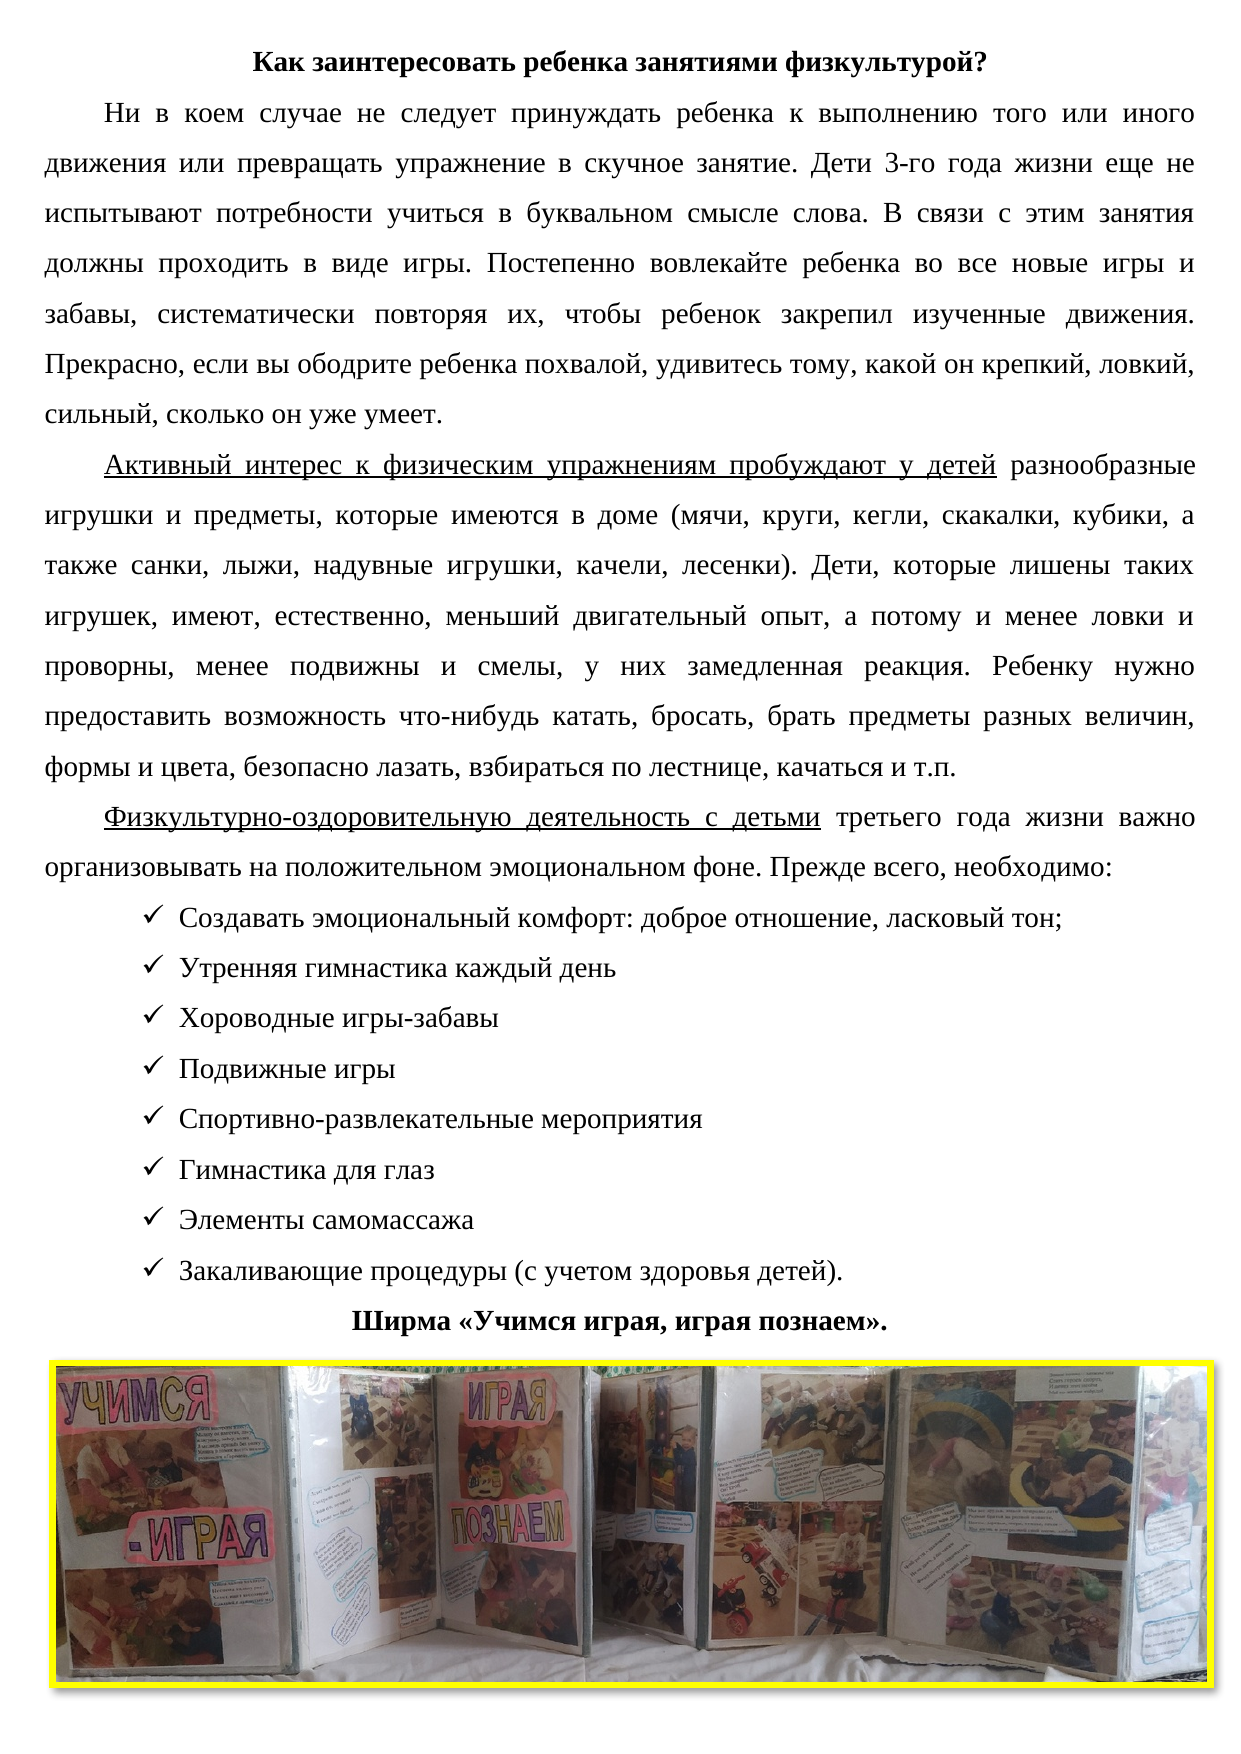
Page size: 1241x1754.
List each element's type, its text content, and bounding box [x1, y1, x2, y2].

list Создавать эмоциональный комфорт: доброе отношение, ласковый тон; [141, 900, 1196, 933]
list Утренняя гимнастика каждый день [141, 950, 1196, 984]
list Подвижные игры [141, 1051, 1196, 1084]
list Спортивно-развлекательные мероприятия [141, 1101, 1196, 1135]
list Гимнастика для глаз [141, 1152, 1196, 1185]
text Активный интерес к физическим упражнениям пробуждают у детей разнообразные игрушки и предметы, которые имеются в доме (мячи, круги, кегли, скакалки, кубики, а также санки, лыжи, надувные игрушки, качели, лесенки). Дети, которые лишены таких игрушек, имеют, естественно, меньший двигательный опыт, а потому и менее ловки и проворны, менее подвижны и смелы, у них замедленная реакция. Ребенку нужно предоставить возможность что-нибудь катать, бросать, брать предметы разных величин, формы и цвета, безопасно лазать, взбираться по лестнице, качаться и т.п. [44, 447, 1196, 782]
picture [56, 1366, 1207, 1682]
text Физкультурно-оздоровительную деятельность с детьми третьего года жизни важно организовывать на положительном эмоциональном фоне. Прежде всего, необходимо: [44, 799, 1196, 883]
text Ни в коем случае не следует принуждать ребенка к выполнению того или иного движения или превращать упражнение в скучное занятие. Дети 3-го года жизни еще не испытывают потребности учиться в буквальном смысле слова. В связи с этим занятия должны проходить в виде игры. Постепенно вовлекайте ребенка во все новые игры и забавы, систематически повторяя их, чтобы ребенок закрепил изученные движения. Прекрасно, если вы ободрите ребенка похвалой, удивитесь тому, какой он крепкий, ловкий, сильный, сколько он уже умеет. [44, 95, 1196, 430]
text Как заинтересовать ребенка занятиями физкультурой? [44, 44, 1196, 78]
list Ширма «Учимся играя, играя познаем». [43, 1303, 1196, 1337]
list Закаливающие процедуры (с учетом здоровья детей). [141, 1253, 1196, 1286]
list Хороводные игры-забавы [141, 1001, 1196, 1034]
list Элементы самомассажа [141, 1202, 1196, 1236]
